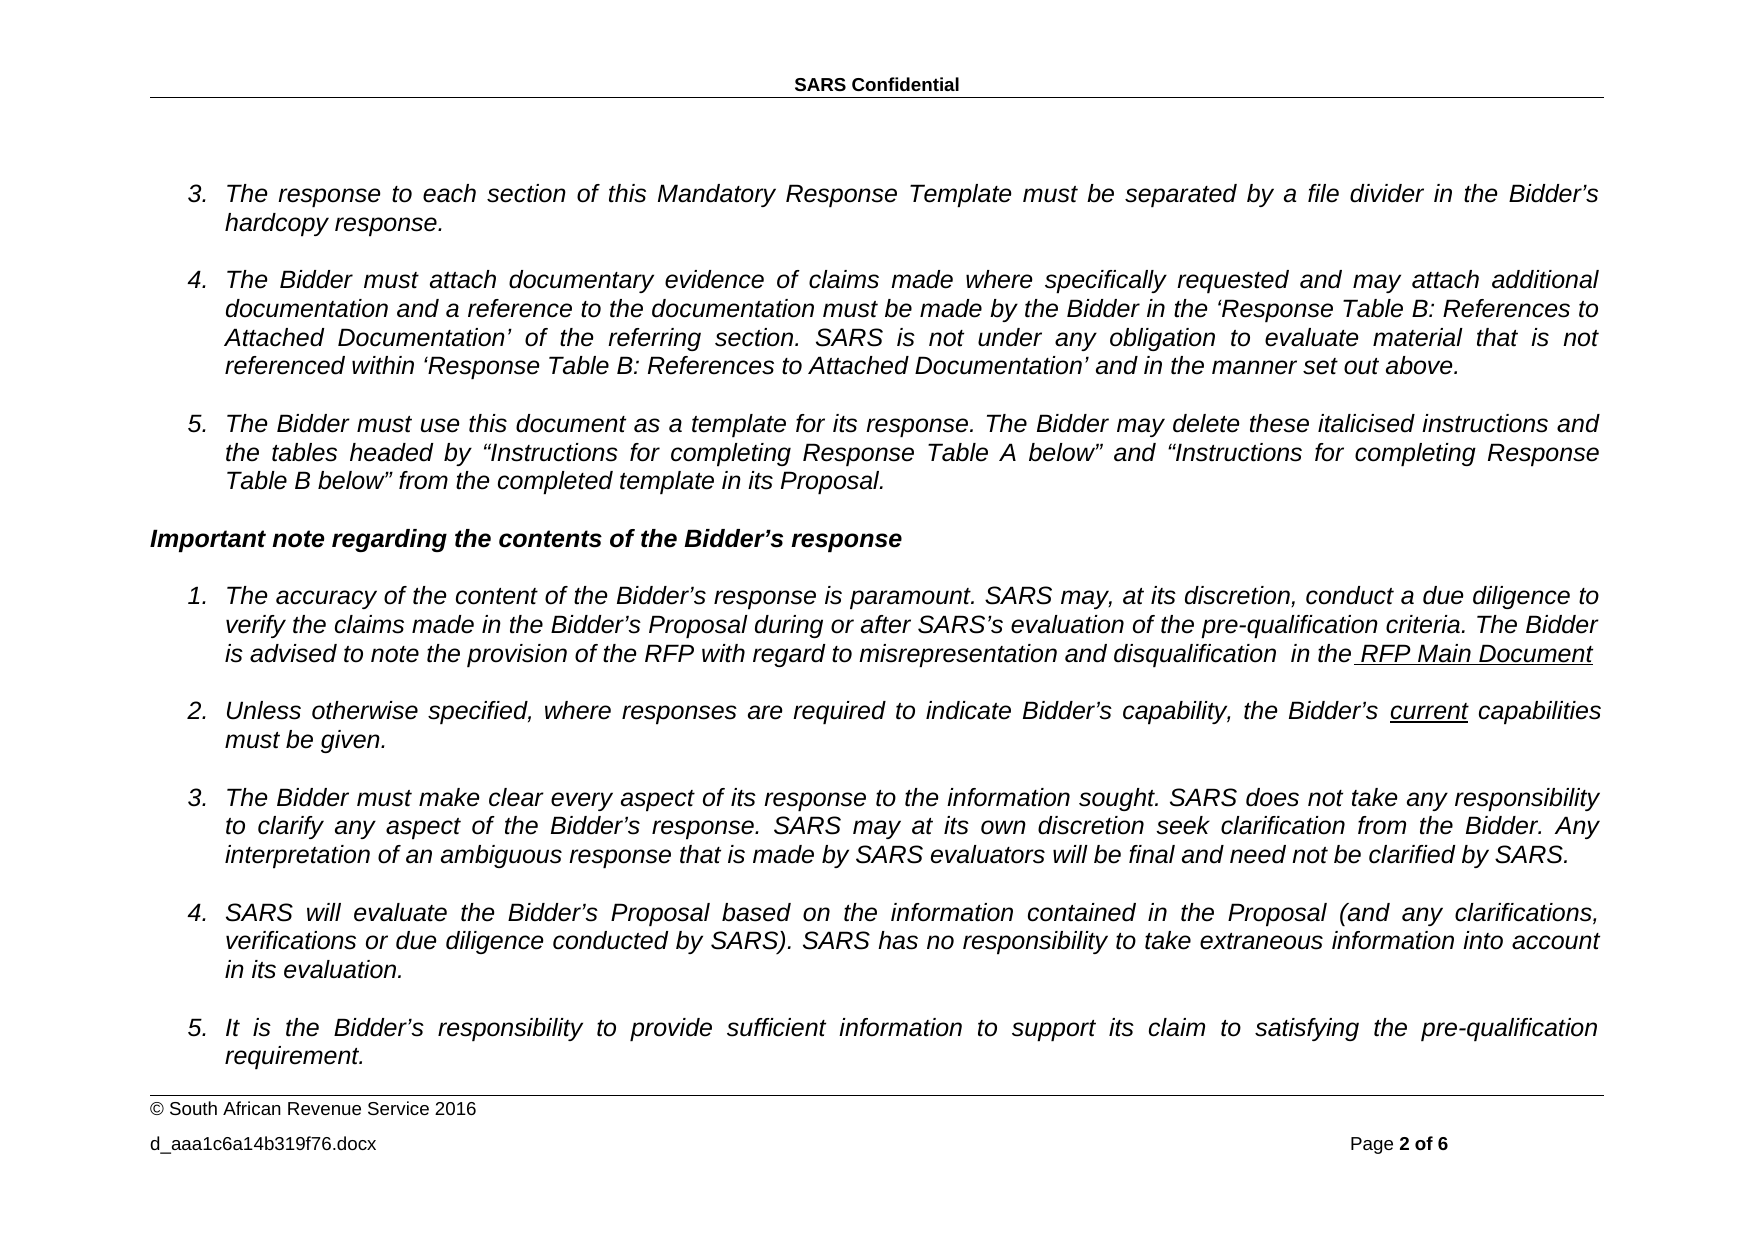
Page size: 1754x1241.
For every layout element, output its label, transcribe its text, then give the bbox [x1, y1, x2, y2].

list The accuracy of the content of the Bidder’s response is paramount. SARS may, at its discretion, conduct a due diligence to verify the claims made in the Bidder’s Proposal during or after SARS’s evaluation of the pre-qualification criteria. The Bidder is advised to note the provision of the RFP with regard to misrepresentation and disqualification in the RFP Main Document [187, 581, 1604, 667]
list The Bidder must use this document as a template for its response. The Bidder may delete these italicised instructions and the tables headed by “Instructions for completing Response Table A below” and “Instructions for completing Response Table B below” from the completed template in its Proposal. [187, 409, 1604, 495]
list It is the Bidder’s responsibility to provide sufficient information to support its claim to satisfying the pre-qualification requirement. [187, 1012, 1604, 1070]
list SARS will evaluate the Bidder’s Proposal based on the information contained in the Proposal (and any clarifications, verifications or due diligence conducted by SARS). SARS has no responsibility to take extraneous information into account in its evaluation. [187, 897, 1604, 984]
text Important note regarding the contents of the Bidder’s response [150, 524, 1604, 552]
list The response to each section of this Mandatory Response Template must be separated by a file divider in the Bidder’s hardcopy response. [187, 179, 1604, 236]
list Unless otherwise specified, where responses are required to indicate Bidder’s capability, the Bidder’s current capabilities must be given. [187, 696, 1604, 754]
list The Bidder must attach documentary evidence of claims made where specifically requested and may attach additional documentation and a reference to the documentation must be made by the Bidder in the ‘Response Table B: References to Attached Documentation’ of the referring section. SARS is not under any obligation to evaluate material that is not referenced within ‘Response Table B: References to Attached Documentation’ and in the manner set out above. [187, 265, 1604, 380]
list The Bidder must make clear every aspect of its response to the information sought. SARS does not take any responsibility to clarify any aspect of the Bidder’s response. SARS may at its own discretion seek clarification from the Bidder. Any interpretation of an ambiguous response that is made by SARS evaluators will be final and need not be clarified by SARS. [187, 782, 1604, 869]
